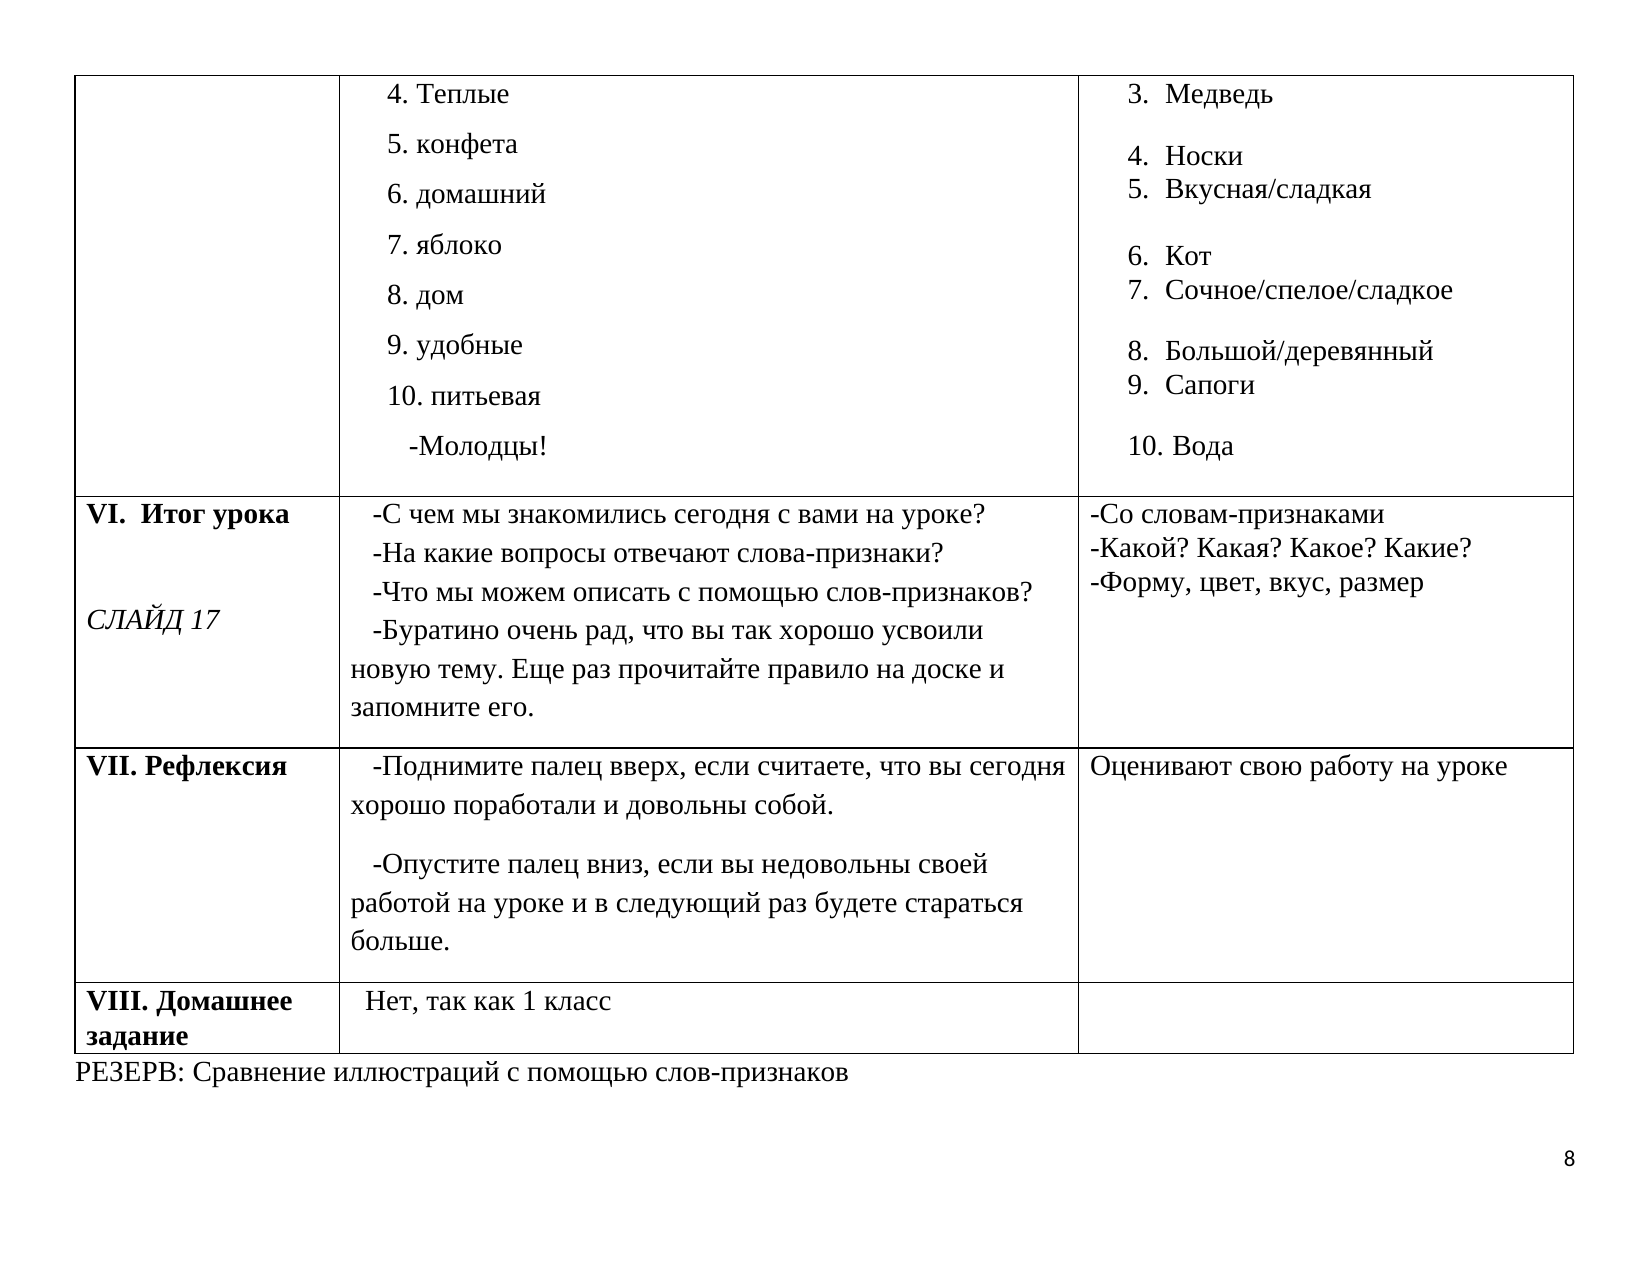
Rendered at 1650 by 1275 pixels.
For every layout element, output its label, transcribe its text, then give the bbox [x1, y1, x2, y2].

table_cell -Поднимите палец вверх, если считаете, что вы сегодня хорошо поработали и довольны собой. -Опустите палец вниз, если вы недовольны своей работой на уроке и в следующий раз будете стараться больше. [340, 749, 1078, 982]
table_cell Нет, так как 1 класс [340, 983, 1078, 1053]
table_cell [340, 76, 1078, 496]
text РЕЗЕРВ: Сравнение иллюстраций с помощью слов-признаков [75, 1054, 1575, 1087]
table_cell [1079, 983, 1573, 1053]
table_cell Оценивают свою работу на уроке [1079, 749, 1573, 982]
table_cell -С чем мы знакомились сегодня с вами на уроке? -На какие вопросы отвечают слова-признаки? -Что мы можем описать с помощью слов-признаков? -Буратино очень рад, что вы так хорошо усвоили новую тему. Еще раз прочитайте правило на доске и запомните его. [340, 497, 1078, 747]
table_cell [76, 76, 339, 496]
table_cell VIII. Домашнее задание [76, 983, 339, 1053]
table_cell -Со словам-признаками -Какой? Какая? Какое? Какие? -Форму, цвет, вкус, размер [1079, 497, 1573, 747]
table_cell VI. Итог урока СЛАЙД 17 [76, 497, 339, 747]
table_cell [1079, 76, 1573, 496]
table_cell VII. Рефлексия [76, 749, 339, 982]
